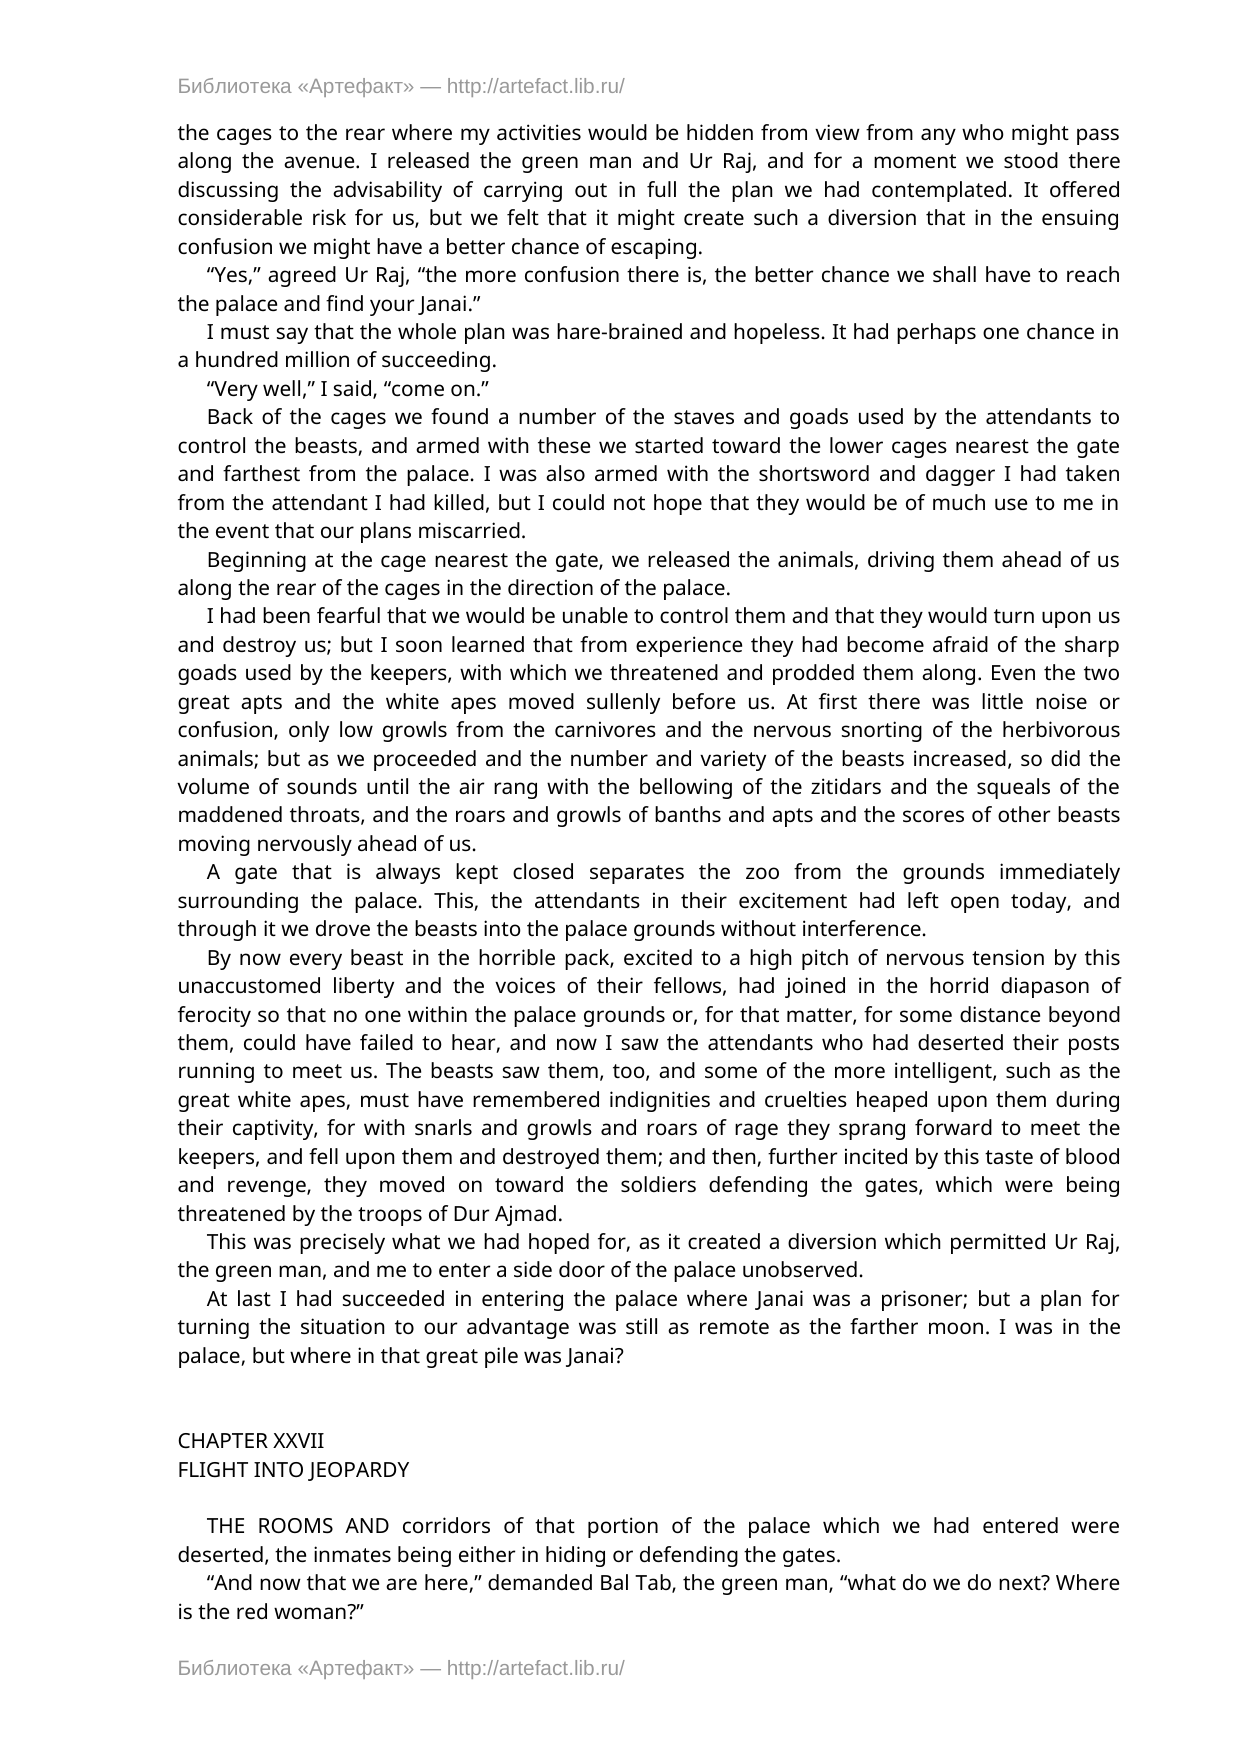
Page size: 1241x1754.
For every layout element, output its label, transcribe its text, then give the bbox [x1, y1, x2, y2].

text Beginning at the cage nearest the gate, we released the animals, driving them ahead of us along the rear of the cages in the direction of the palace. [177, 545, 1122, 602]
text FLIGHT INTO JEOPARDY [177, 1455, 1122, 1483]
text I must say that the whole plan was hare-brained and hopeless. It had perhaps one chance in a hundred million of succeeding. [177, 317, 1122, 374]
text “Very well,” I said, “come on.” [177, 374, 1122, 402]
text At last I had succeeded in entering the palace where Janai was a prisoner; but a plan for turning the situation to our advantage was still as remote as the farther moon. I was in the palace, but where in that great pile was Janai? [177, 1284, 1122, 1369]
text “And now that we are here,” demanded Bal Tab, the green man, “what do we do next? Where is the red woman?” [177, 1568, 1122, 1625]
text Back of the cages we found a number of the staves and goads used by the attendants to control the beasts, and armed with these we started toward the lower cages nearest the gate and farthest from the palace. I was also armed with the shortsword and dagger I had taken from the attendant I had killed, but I could not hope that they would be of much use to me in the event that our plans miscarried. [177, 402, 1122, 545]
text “Yes,” agreed Ur Raj, “the more confusion there is, the better chance we shall have to reach the palace and find your Janai.” [177, 260, 1122, 317]
text I had been fearful that we would be unable to control them and that they would turn upon us and destroy us; but I soon learned that from experience they had become afraid of the sharp goads used by the keepers, with which we threatened and prodded them along. Even the two great apts and the white apes moved sullenly before us. At first there was little noise or confusion, only low growls from the carnivores and the nervous snorting of the herbivorous animals; but as we proceeded and the number and variety of the beasts increased, so did the volume of sounds until the air rang with the bellowing of the zitidars and the squeals of the maddened throats, and the roars and growls of banths and apts and the scores of other beasts moving nervously ahead of us. [177, 602, 1122, 857]
text A gate that is always kept closed separates the zoo from the grounds immediately surrounding the palace. This, the attendants in their excitement had left open today, and through it we drove the beasts into the palace grounds without interference. [177, 857, 1122, 943]
text THE ROOMS AND corridors of that portion of the palace which we had entered were deserted, the inmates being either in hiding or defending the gates. [177, 1512, 1122, 1568]
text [177, 118, 1122, 260]
text CHAPTER XXVII [177, 1426, 1122, 1455]
text This was precisely what we had hoped for, as it created a diversion which permitted Ur Raj, the green man, and me to enter a side door of the palace unobserved. [177, 1227, 1122, 1284]
text By now every beast in the horrible pack, excited to a high pitch of nervous tension by this unaccustomed liberty and the voices of their fellows, had joined in the horrid diapason of ferocity so that no one within the palace grounds or, for that matter, for some distance beyond them, could have failed to hear, and now I saw the attendants who had deserted their posts running to meet us. The beasts saw them, too, and some of the more intelligent, such as the great white apes, must have remembered indignities and cruelties heaped upon them during their captivity, for with snarls and growls and roars of rage they sprang forward to meet the keepers, and fell upon them and destroyed them; and then, further incited by this taste of blood and revenge, they moved on toward the soldiers defending the gates, which were being threatened by the troops of Dur Ajmad. [177, 943, 1122, 1227]
